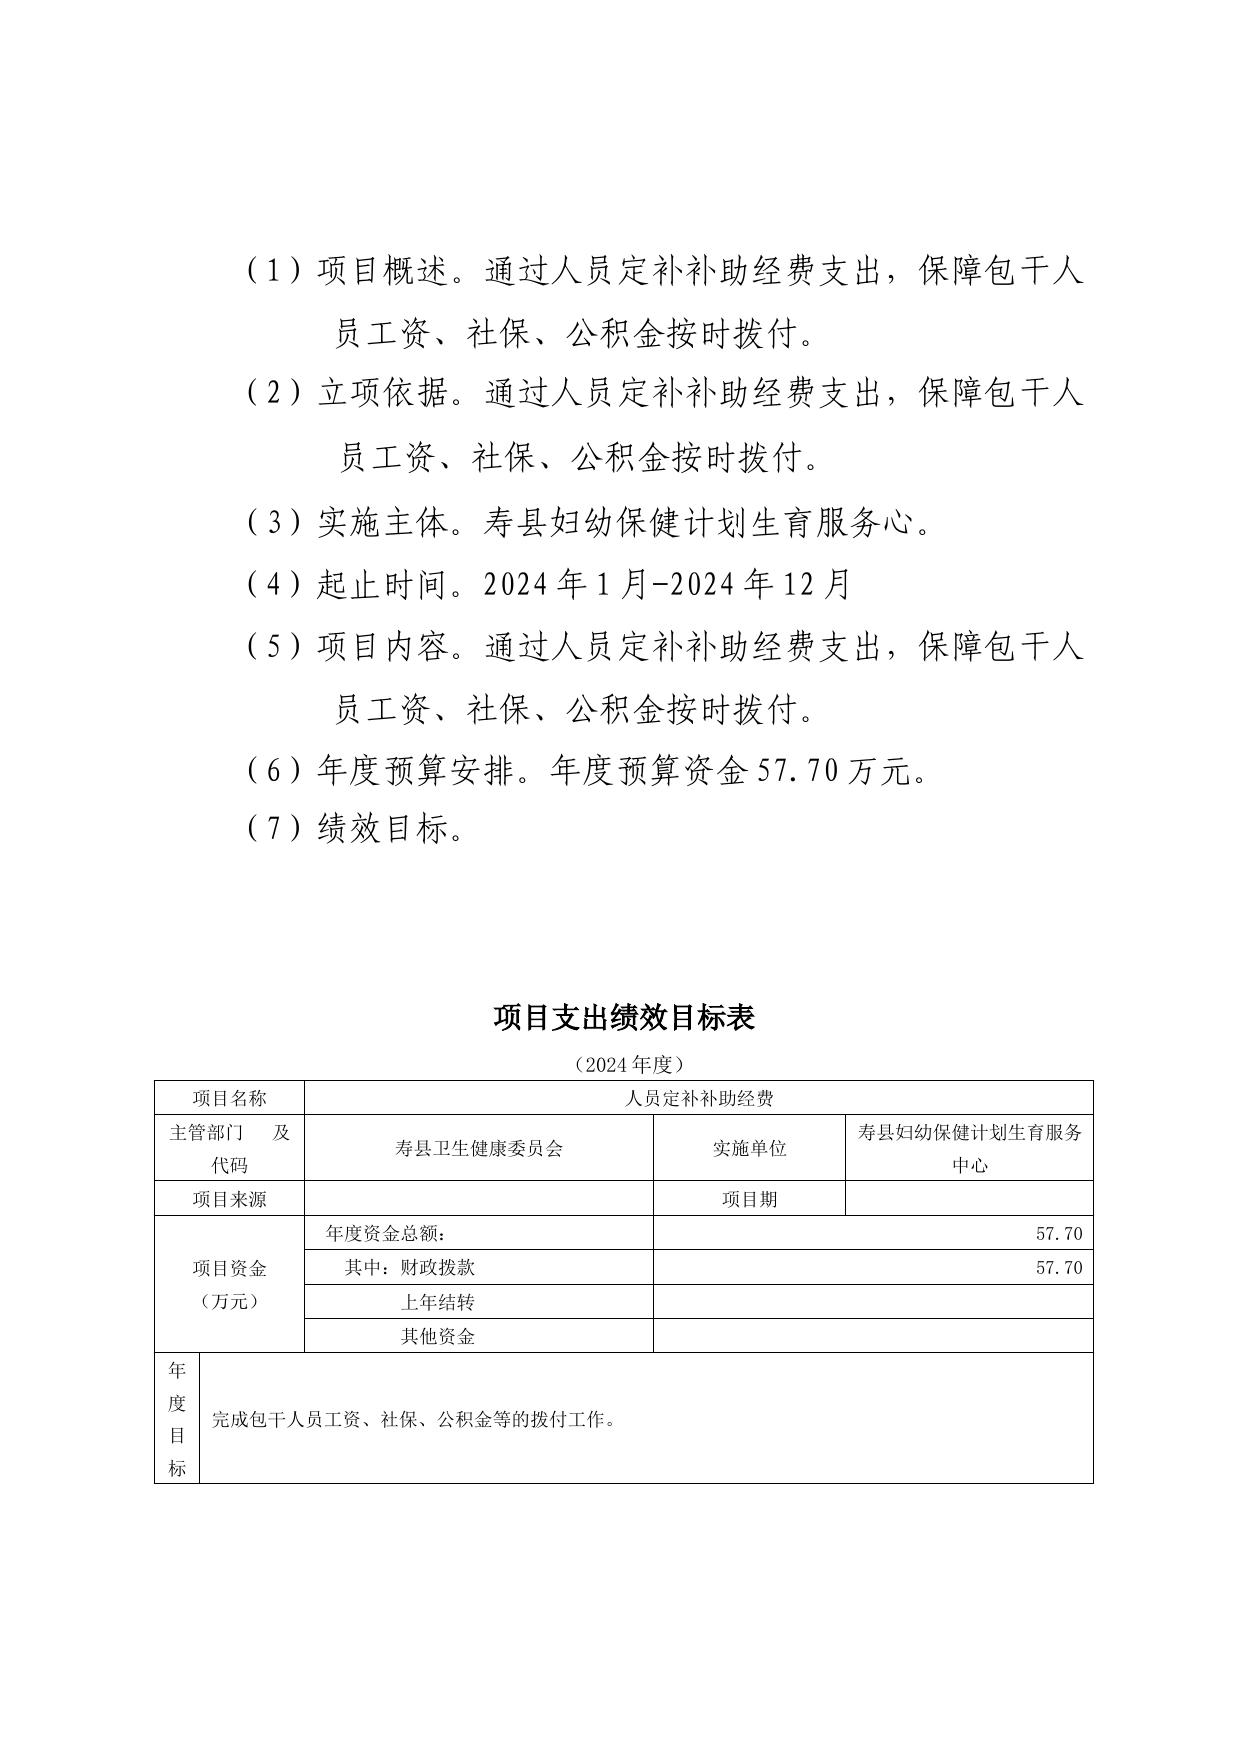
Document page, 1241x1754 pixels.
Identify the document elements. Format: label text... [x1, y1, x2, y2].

table_cell 年度资金总额： [305, 1216, 653, 1249]
table_cell [654, 1319, 1093, 1352]
table_cell 项目期 [654, 1181, 845, 1215]
table_cell [846, 1181, 1093, 1215]
text （3）实施主体。寿县妇幼保健计划生育服务心。 [165, 488, 1087, 546]
table_cell 完成包干人员工资、社保、公积金等的拨付工作。 [200, 1353, 1093, 1483]
table_cell 主管部门 及代码 [155, 1115, 304, 1180]
table_cell [654, 1285, 1093, 1318]
text （7）绩效目标。 [165, 794, 1087, 852]
table_cell 57.70 [654, 1250, 1093, 1283]
table_cell 项目资金 （万元） [155, 1216, 304, 1352]
table_cell （2024年度） [154, 1048, 1094, 1080]
table_cell 年度 目标 [155, 1353, 199, 1483]
text （6）年度预算安排。年度预算资金57.70万元。 [165, 734, 1087, 794]
text （4）起止时间。2024年1月-2024年12月 [232, 546, 1087, 609]
table_cell 57.70 [654, 1216, 1093, 1249]
table_header 项目支出绩效目标表 [154, 853, 1094, 1047]
table_cell 寿县妇幼保健计划生育服务中心 [846, 1115, 1093, 1180]
table_cell 寿县卫生健康委员会 [305, 1115, 653, 1180]
table_cell 项目名称 [155, 1081, 304, 1114]
text （2）立项依据。通过人员定补补助经费支出，保障包干人员工资、社保、公积金按时拨付。 [232, 358, 1087, 488]
table_cell 其中：财政拨款 [305, 1250, 653, 1283]
table_cell 其他资金 [305, 1319, 653, 1352]
table_cell 上年结转 [305, 1285, 653, 1318]
text （5）项目内容。通过人员定补补助经费支出，保障包干人员工资、社保、公积金按时拨付。 [232, 609, 1087, 734]
table_cell [305, 1181, 653, 1215]
table_cell 人员定补补助经费 [305, 1081, 1093, 1114]
table_cell 项目来源 [155, 1181, 304, 1215]
text （1）项目概述。通过人员定补补助经费支出，保障包干人员工资、社保、公积金按时拨付。 [232, 233, 1087, 358]
table_cell 实施单位 [654, 1115, 845, 1180]
